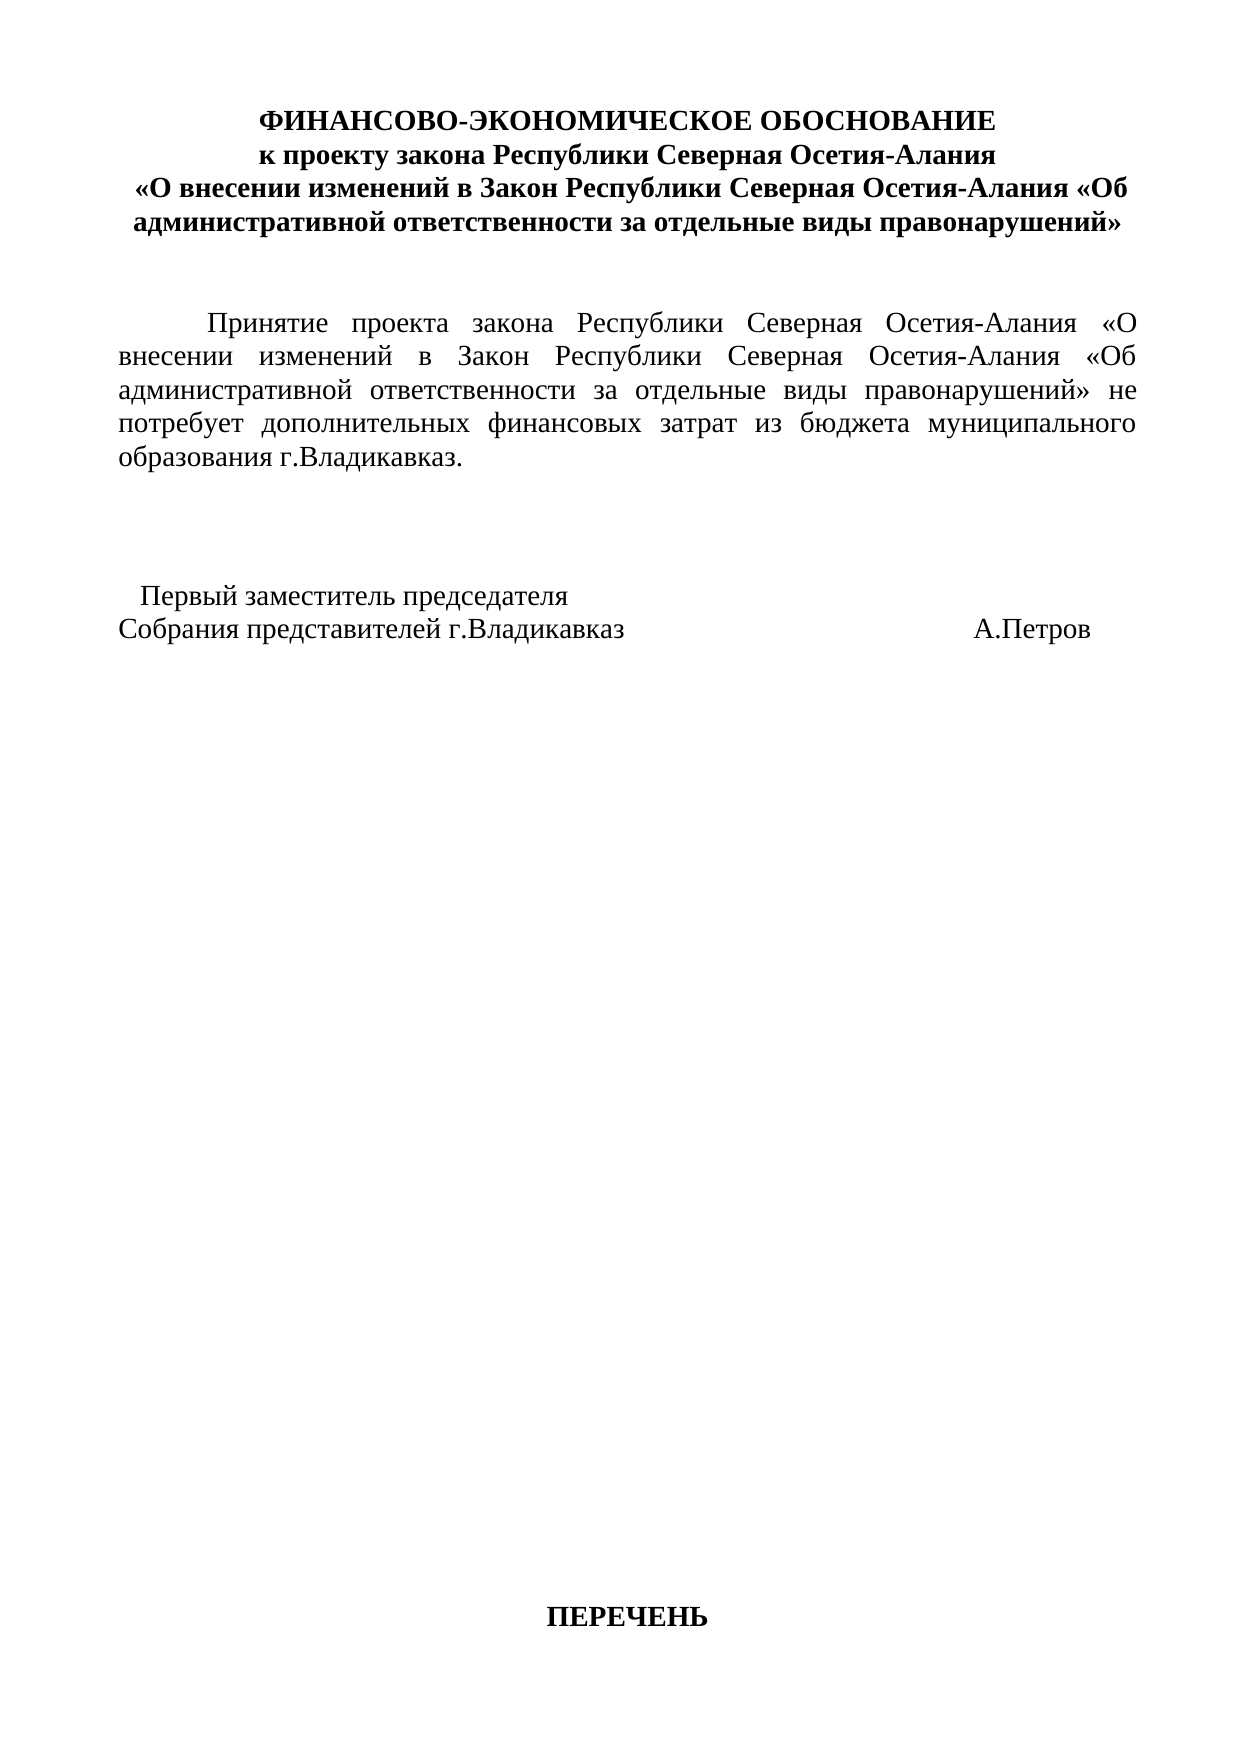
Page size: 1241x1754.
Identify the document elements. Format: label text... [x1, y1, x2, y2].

text Принятие проекта закона Республики Северная Осетия-Алания «О внесении изменений в Закон Республики Северная Осетия-Алания «Об административной ответственности за отдельные виды правонарушений» не потребует дополнительных финансовых затрат из бюджета муниципального образования г.Владикавказ. [118, 305, 1137, 472]
text ФИНАНСОВО-ЭКОНОМИЧЕСКОЕ ОБОСНОВАНИЕ [118, 103, 1137, 137]
text к проекту закона Республики Северная Осетия-Алания [118, 137, 1137, 171]
text Собрания представителей г.Владикавказ А.Петров [118, 612, 1137, 645]
text Первый заместитель председателя [118, 578, 1137, 612]
text ПЕРЕЧЕНЬ [118, 1599, 1137, 1632]
text «О внесении изменений в Закон Республики Северная Осетия-Алания «Об административной ответственности за отдельные виды правонарушений» [118, 171, 1137, 238]
